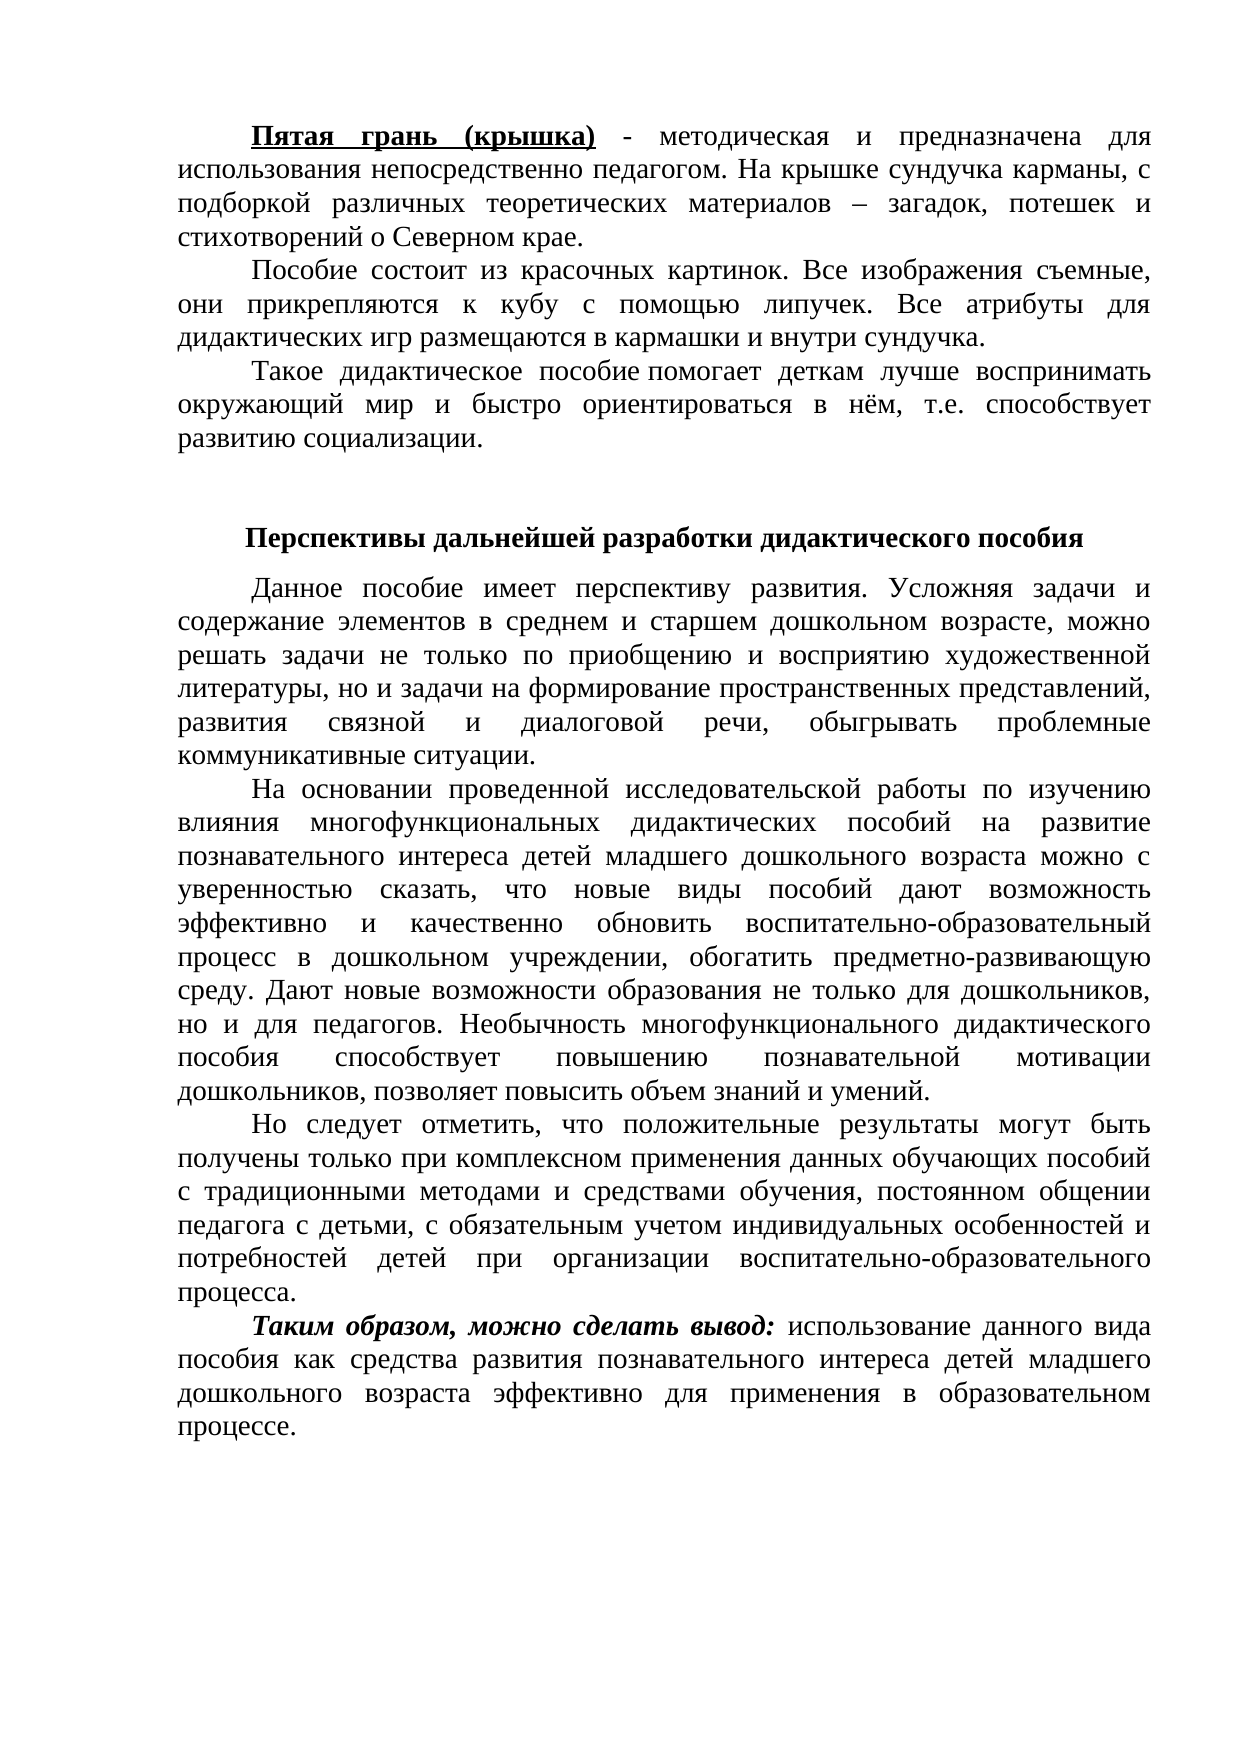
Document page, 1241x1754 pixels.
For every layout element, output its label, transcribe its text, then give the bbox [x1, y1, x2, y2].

text Но следует отметить, что положительные результаты могут быть получены только при комплексном применения данных обучающих пособий с традиционными методами и средствами обучения, постоянном общении педагога с детьми, с обязательным учетом индивидуальных особенностей и потребностей детей при организации воспитательно-образовательного процесса. [177, 1106, 1152, 1308]
text На основании проведенной исследовательской работы по изучению влияния многофункциональных дидактических пособий на развитие познавательного интереса детей младшего дошкольного возраста можно с уверенностью сказать, что новые виды пособий дают возможность эффективно и качественно обновить воспитательно-образовательный процесс в дошкольном учреждении, обогатить предметно-развивающую среду. Дают новые возможности образования не только для дошкольников, но и для педагогов. Необычность многофункционального дидактического пособия способствует повышению познавательной мотивации дошкольников, позволяет повысить объем знаний и умений. [177, 771, 1152, 1106]
text Данное пособие имеет перспективу развития. Усложняя задачи и содержание элементов в среднем и старшем дошкольном возрасте, можно решать задачи не только по приобщению и восприятию художественной литературы, но и задачи на формирование пространственных представлений, развития связной и диалоговой речи, обыгрывать проблемные коммуникативные ситуации. [177, 570, 1152, 771]
text Пятая грань (крышка) - методическая и предназначена для использования непосредственно педагогом. На крышке сундучка карманы, с подборкой различных теоретических материалов – загадок, потешек и стихотворений о Северном крае. [177, 118, 1152, 252]
text Перспективы дальнейшей разработки дидактического пособия [177, 521, 1152, 554]
text Пособие состоит из красочных картинок. Все изображения съемные, они прикрепляются к кубу с помощью липучек. Все атрибуты для дидактических игр размещаются в кармашки и внутри сундучка. [177, 252, 1152, 353]
text Такое дидактическое пособие помогает деткам лучше воспринимать окружающий мир и быстро ориентироваться в нём, т.е. способствует развитию социализации. [177, 353, 1152, 453]
text Таким образом, можно сделать вывод: использование данного вида пособия как средства развития познавательного интереса детей младшего дошкольного возраста эффективно для применения в образовательном процессе. [177, 1308, 1152, 1442]
